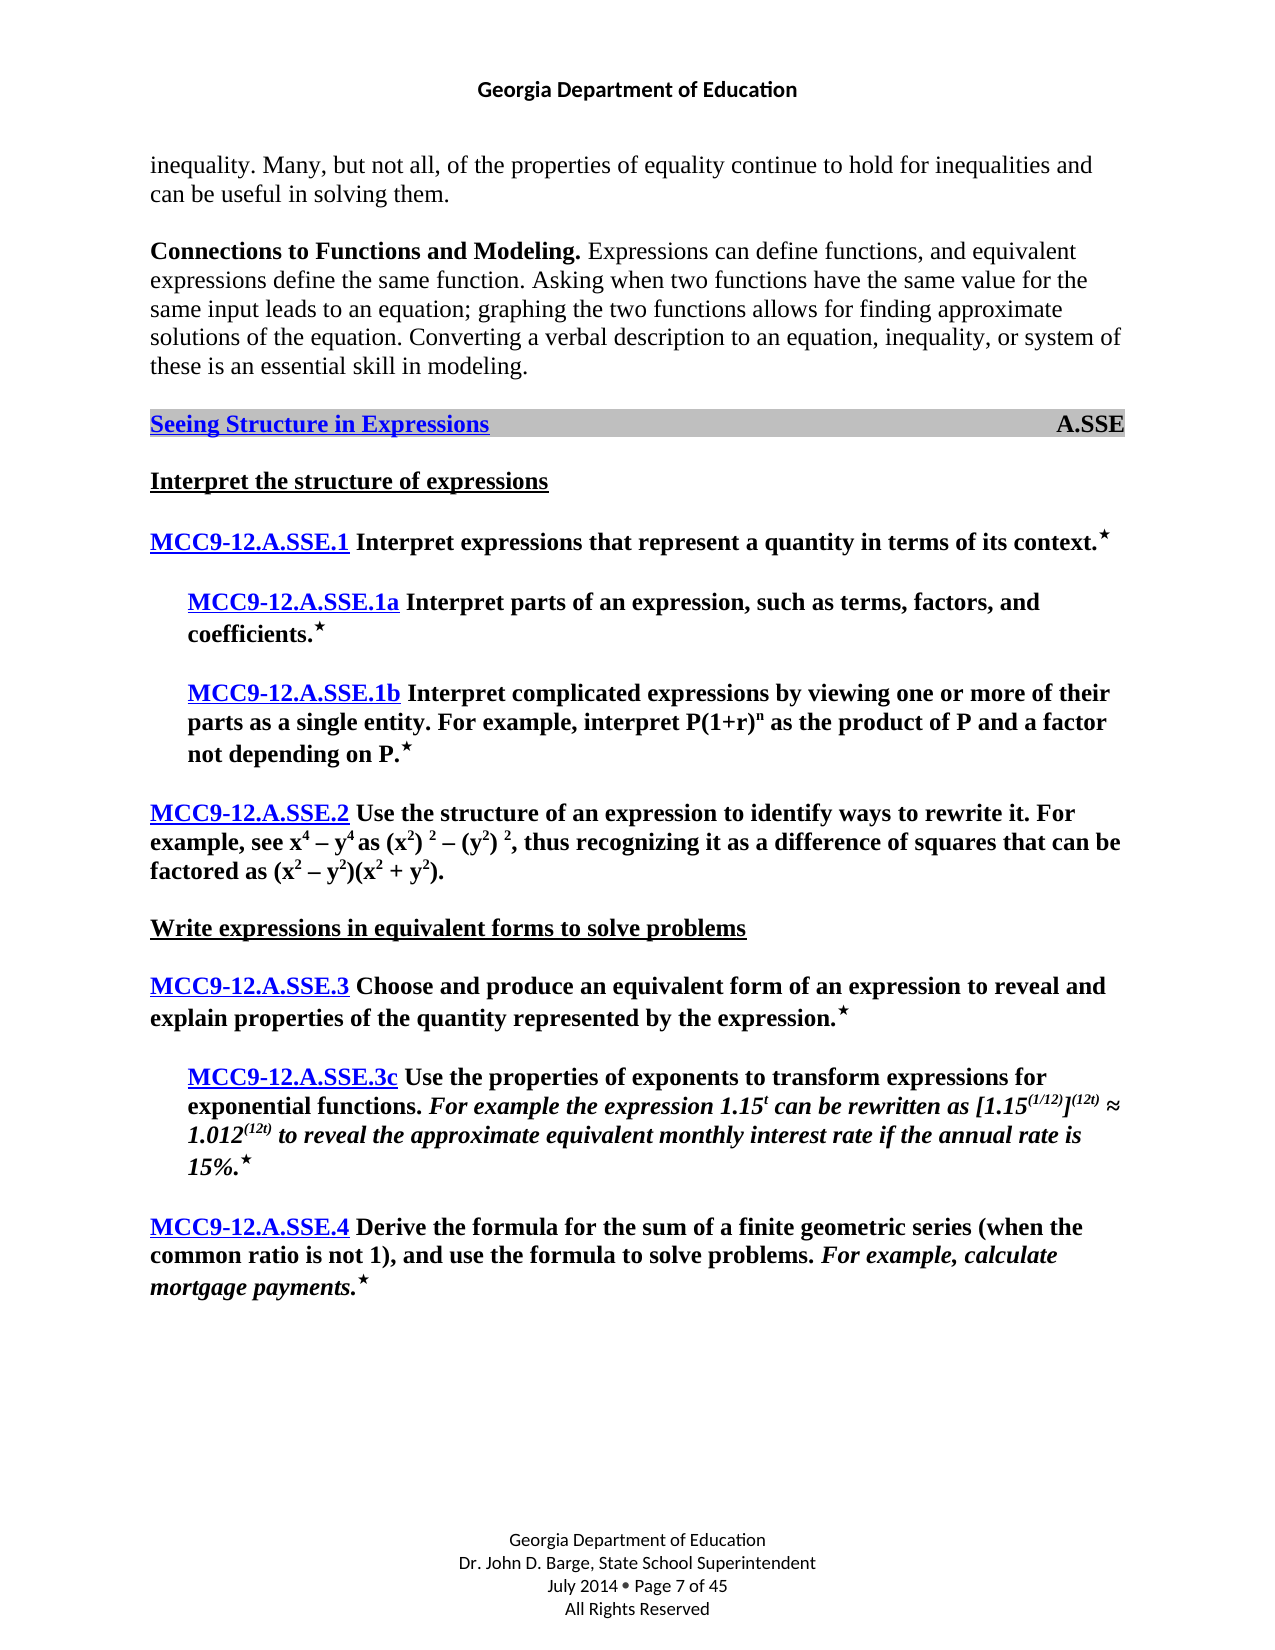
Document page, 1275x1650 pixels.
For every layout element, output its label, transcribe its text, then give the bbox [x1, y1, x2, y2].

text MCC9-12.A.SSE.2 Use the structure of an expression to identify ways to rewrite it. For example, see x4 – y4 as (x2) 2 – (y2) 2, thus recognizing it as a difference of squares that can be factored as (x2 – y2)(x2 + y2). [150, 798, 1125, 885]
text MCC9-12.A.SSE.1b Interpret complicated expressions by viewing one or more of their parts as a single entity. For example, interpret P(1+r)n as the product of P and a factor not depending on P.★ [187, 678, 1125, 770]
text MCC9-12.A.SSE.3c Use the properties of exponents to transform expressions for exponential functions. For example the expression 1.15t can be rewritten as [1.15(1/12)](12t) ≈ 1.012(12t) to reveal the approximate equivalent monthly interest rate if the annual rate is 15%.★ [187, 1062, 1125, 1183]
text Write expressions in equivalent forms to solve problems [150, 913, 1125, 942]
text Interpret the structure of expressions [150, 466, 1125, 495]
text Seeing Structure in Expressions A.SSE [150, 409, 1125, 437]
text MCC9-12.A.SSE.1a Interpret parts of an expression, such as terms, factors, and coefficients.★ [187, 587, 1125, 649]
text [150, 150, 1125, 207]
text Connections to Functions and Modeling. Expressions can define functions, and equivalent expressions define the same function. Asking when two functions have the same value for the same input leads to an equation; graphing the two functions allows for finding approximate solutions of the equation. Converting a verbal description to an equation, inequality, or system of these is an essential skill in modeling. [150, 236, 1125, 380]
text MCC9-12.A.SSE.1 Interpret expressions that represent a quantity in terms of its context.★ [150, 524, 1125, 558]
text MCC9-12.A.SSE.3 Choose and produce an equivalent form of an expression to reveal and explain properties of the quantity represented by the expression.★ [150, 971, 1125, 1034]
text MCC9-12.A.SSE.4 Derive the formula for the sum of a finite geometric series (when the common ratio is not 1), and use the formula to solve problems. For example, calculate mortgage payments.★ [150, 1212, 1125, 1303]
